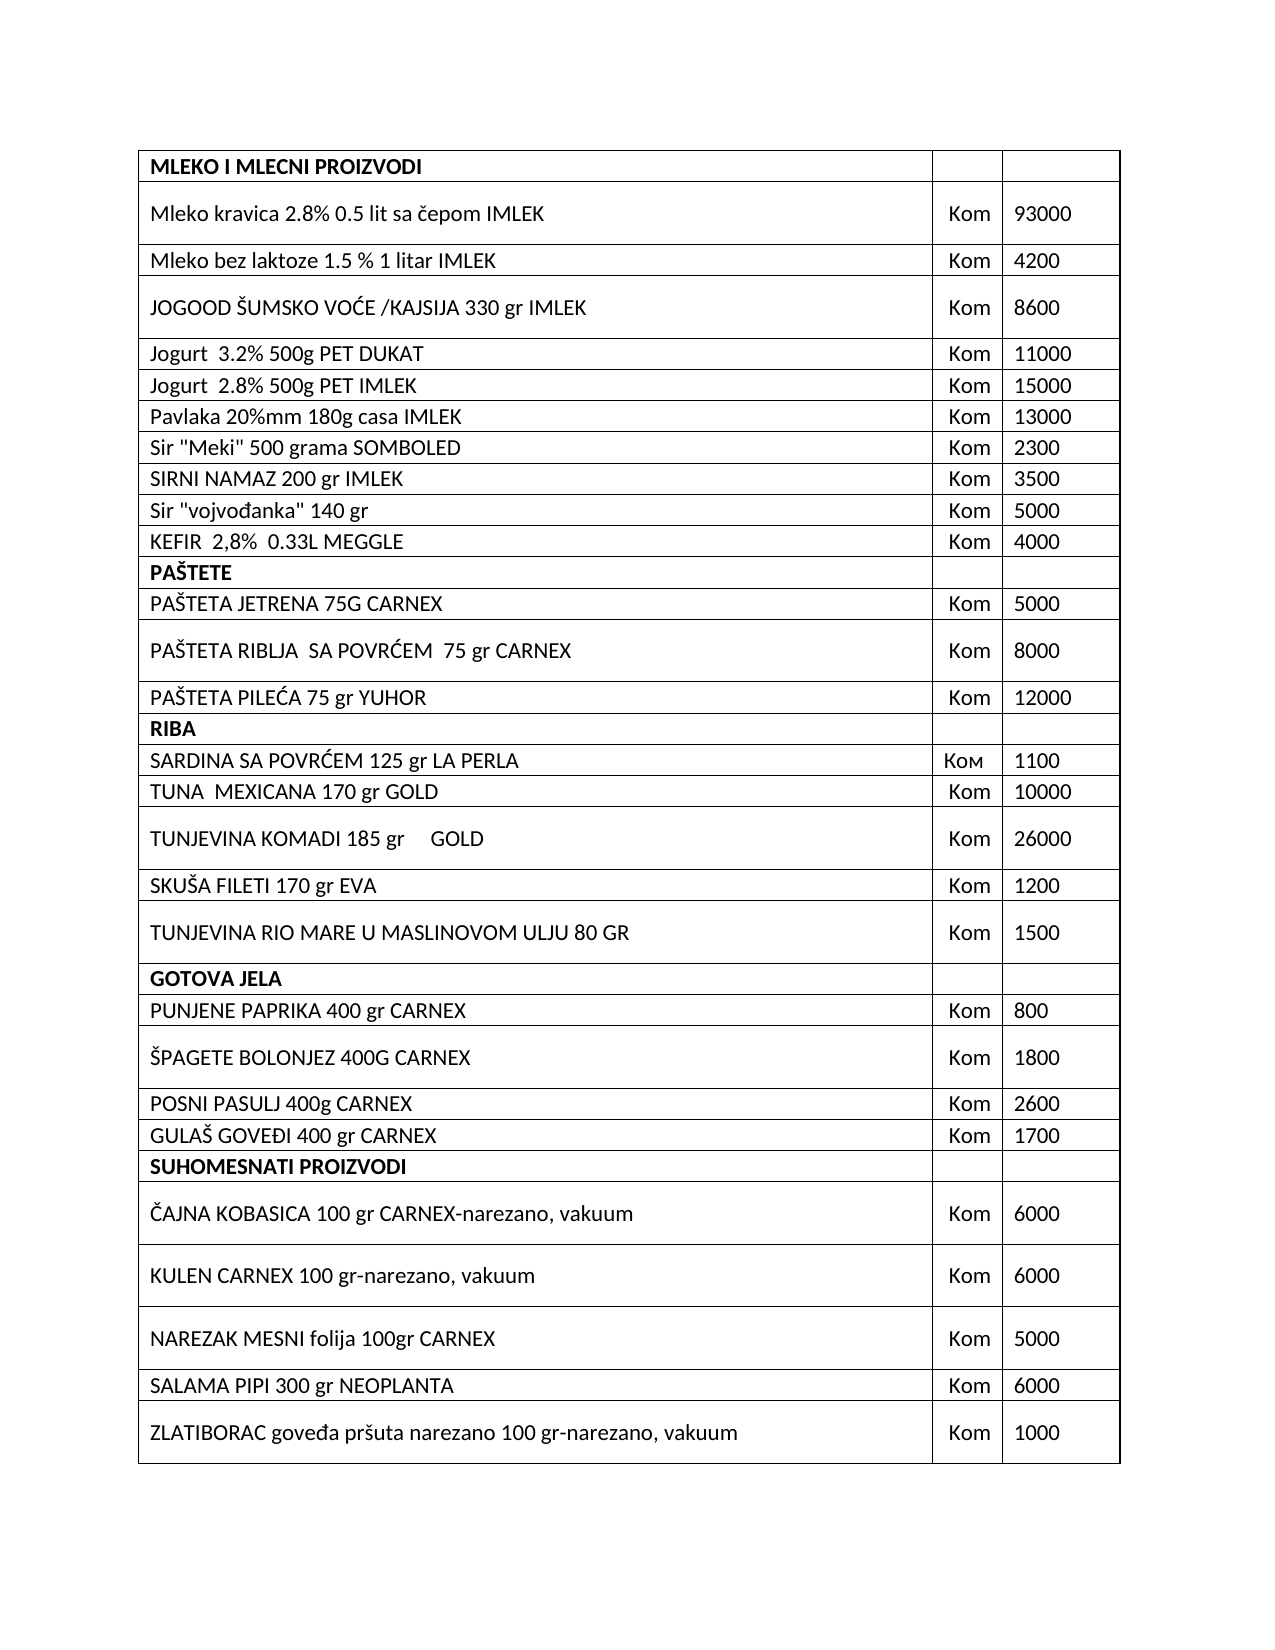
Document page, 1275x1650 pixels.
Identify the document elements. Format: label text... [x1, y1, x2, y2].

table_cell [1003, 964, 1119, 994]
table_cell Kom [933, 1120, 1002, 1150]
table_cell 3500 [1003, 464, 1119, 494]
table_cell 2300 [1003, 432, 1119, 462]
table_cell Kom [933, 432, 1002, 462]
table_cell TUNJEVINA RIO MARE U MASLINOVOM ULJU 80 GR [139, 901, 932, 962]
table_cell POSNI PASULJ 400g CARNEX [139, 1089, 932, 1119]
table_cell 11000 [1003, 339, 1119, 369]
table_cell 6000 [1003, 1370, 1119, 1400]
table_cell 1200 [1003, 870, 1119, 900]
table_cell 5000 [1003, 589, 1119, 619]
table_header [933, 151, 1002, 181]
table_cell GULAŠ GOVEĐI 400 gr CARNEX [139, 1120, 932, 1150]
table_cell 15000 [1003, 370, 1119, 400]
table_cell Kom [933, 339, 1002, 369]
table_cell 26000 [1003, 807, 1119, 869]
table_cell SARDINA SA POVRĆEM 125 gr LA PERLA [139, 745, 932, 775]
table_cell [1003, 714, 1119, 744]
table_header [1003, 151, 1119, 181]
table_cell 1700 [1003, 1120, 1119, 1150]
table_cell Kom [933, 1089, 1002, 1119]
table_cell Sir "Meki" 500 grama SOMBOLED [139, 432, 932, 462]
table_cell PAŠTETE [139, 557, 932, 587]
table_cell SKUŠA FILETI 170 gr EVA [139, 870, 932, 900]
table_cell PUNJENE PAPRIKA 400 gr CARNEX [139, 995, 932, 1025]
table_cell TUNJEVINA KOMADI 185 gr GOLD [139, 807, 932, 869]
table_cell 5000 [1003, 1307, 1119, 1369]
table_cell Pavlaka 20%mm 180g casa IMLEK [139, 401, 932, 431]
table_cell Jogurt 3.2% 500g PET DUKAT [139, 339, 932, 369]
table_cell Kom [933, 1182, 1002, 1244]
table_cell Kom [933, 401, 1002, 431]
table_cell Kom [933, 182, 1002, 244]
table_cell ČAJNA KOBASICA 100 gr CARNEX-narezano, vakuum [139, 1182, 932, 1244]
table_cell PAŠTETA RIBLJA SA POVRĆEM 75 gr CARNEX [139, 620, 932, 681]
table_cell Kom [933, 807, 1002, 869]
table_cell GOTOVA JELA [139, 964, 932, 994]
table_cell TUNA MEXICANA 170 gr GOLD [139, 776, 932, 806]
table_cell Sir "vojvođanka" 140 gr [139, 495, 932, 525]
table_cell Kom [933, 1026, 1002, 1087]
table_cell SUHOMESNATI PROIZVODI [139, 1151, 932, 1181]
table_cell Kom [933, 682, 1002, 712]
table_cell [933, 714, 1002, 744]
table_cell Kom [933, 870, 1002, 900]
table_cell 800 [1003, 995, 1119, 1025]
table_cell KEFIR 2,8% 0.33L MEGGLE [139, 526, 932, 556]
table_cell 10000 [1003, 776, 1119, 806]
table_cell [1003, 1151, 1119, 1181]
table_cell 1800 [1003, 1026, 1119, 1087]
table_cell Jogurt 2.8% 500g PET IMLEK [139, 370, 932, 400]
table_cell RIBA [139, 714, 932, 744]
table_cell Kom [933, 526, 1002, 556]
table_cell Kom [933, 1245, 1002, 1306]
table_cell Mleko bez laktoze 1.5 % 1 litar IMLEK [139, 245, 932, 275]
table_cell Kom [933, 1370, 1002, 1400]
table_cell Kom [933, 901, 1002, 962]
table_cell Kom [933, 620, 1002, 681]
table_cell ZLATIBORAC goveđa pršuta narezano 100 gr-narezano, vakuum [139, 1401, 932, 1462]
table_header MLEKO I MLECNI PROIZVODI [139, 151, 932, 181]
table_cell NAREZAK MESNI folija 100gr CARNEX [139, 1307, 932, 1369]
table_cell Mleko kravica 2.8% 0.5 lit sa čepom IMLEK [139, 182, 932, 244]
table_cell 5000 [1003, 495, 1119, 525]
table_cell 6000 [1003, 1245, 1119, 1306]
table_cell [1003, 557, 1119, 587]
table_cell Kom [933, 276, 1002, 337]
table_cell Kom [933, 495, 1002, 525]
table_cell Kom [933, 1401, 1002, 1462]
table_cell 6000 [1003, 1182, 1119, 1244]
table_cell 93000 [1003, 182, 1119, 244]
table_cell Kom [933, 995, 1002, 1025]
table_cell [933, 557, 1002, 587]
table_cell 4000 [1003, 526, 1119, 556]
table_cell 1100 [1003, 745, 1119, 775]
table_cell 8600 [1003, 276, 1119, 337]
table_cell Kom [933, 1307, 1002, 1369]
table_cell Kom [933, 245, 1002, 275]
table_cell 8000 [1003, 620, 1119, 681]
table_cell Kom [933, 776, 1002, 806]
table_cell SIRNI NAMAZ 200 gr IMLEK [139, 464, 932, 494]
table_cell Ком [933, 745, 1002, 775]
table_cell JOGOOD ŠUMSKO VOĆE /КAJSIJA 330 gr IMLEK [139, 276, 932, 337]
table_cell ŠPAGETE BOLONJEZ 400G CARNEX [139, 1026, 932, 1087]
table_cell KULEN CARNEX 100 gr-narezano, vakuum [139, 1245, 932, 1306]
table_cell 13000 [1003, 401, 1119, 431]
table_cell [933, 964, 1002, 994]
table_cell 1000 [1003, 1401, 1119, 1462]
table_cell 2600 [1003, 1089, 1119, 1119]
table_cell Kom [933, 589, 1002, 619]
table_cell 4200 [1003, 245, 1119, 275]
table_cell SALAMA PIPI 300 gr NEOPLANTA [139, 1370, 932, 1400]
table_cell Kom [933, 370, 1002, 400]
table_cell 1500 [1003, 901, 1119, 962]
table_cell PAŠTETA JETRENA 75G CARNEX [139, 589, 932, 619]
table_cell 12000 [1003, 682, 1119, 712]
table_cell Kom [933, 464, 1002, 494]
table_cell PAŠTETA PILEĆA 75 gr YUHOR [139, 682, 932, 712]
table_cell [933, 1151, 1002, 1181]
